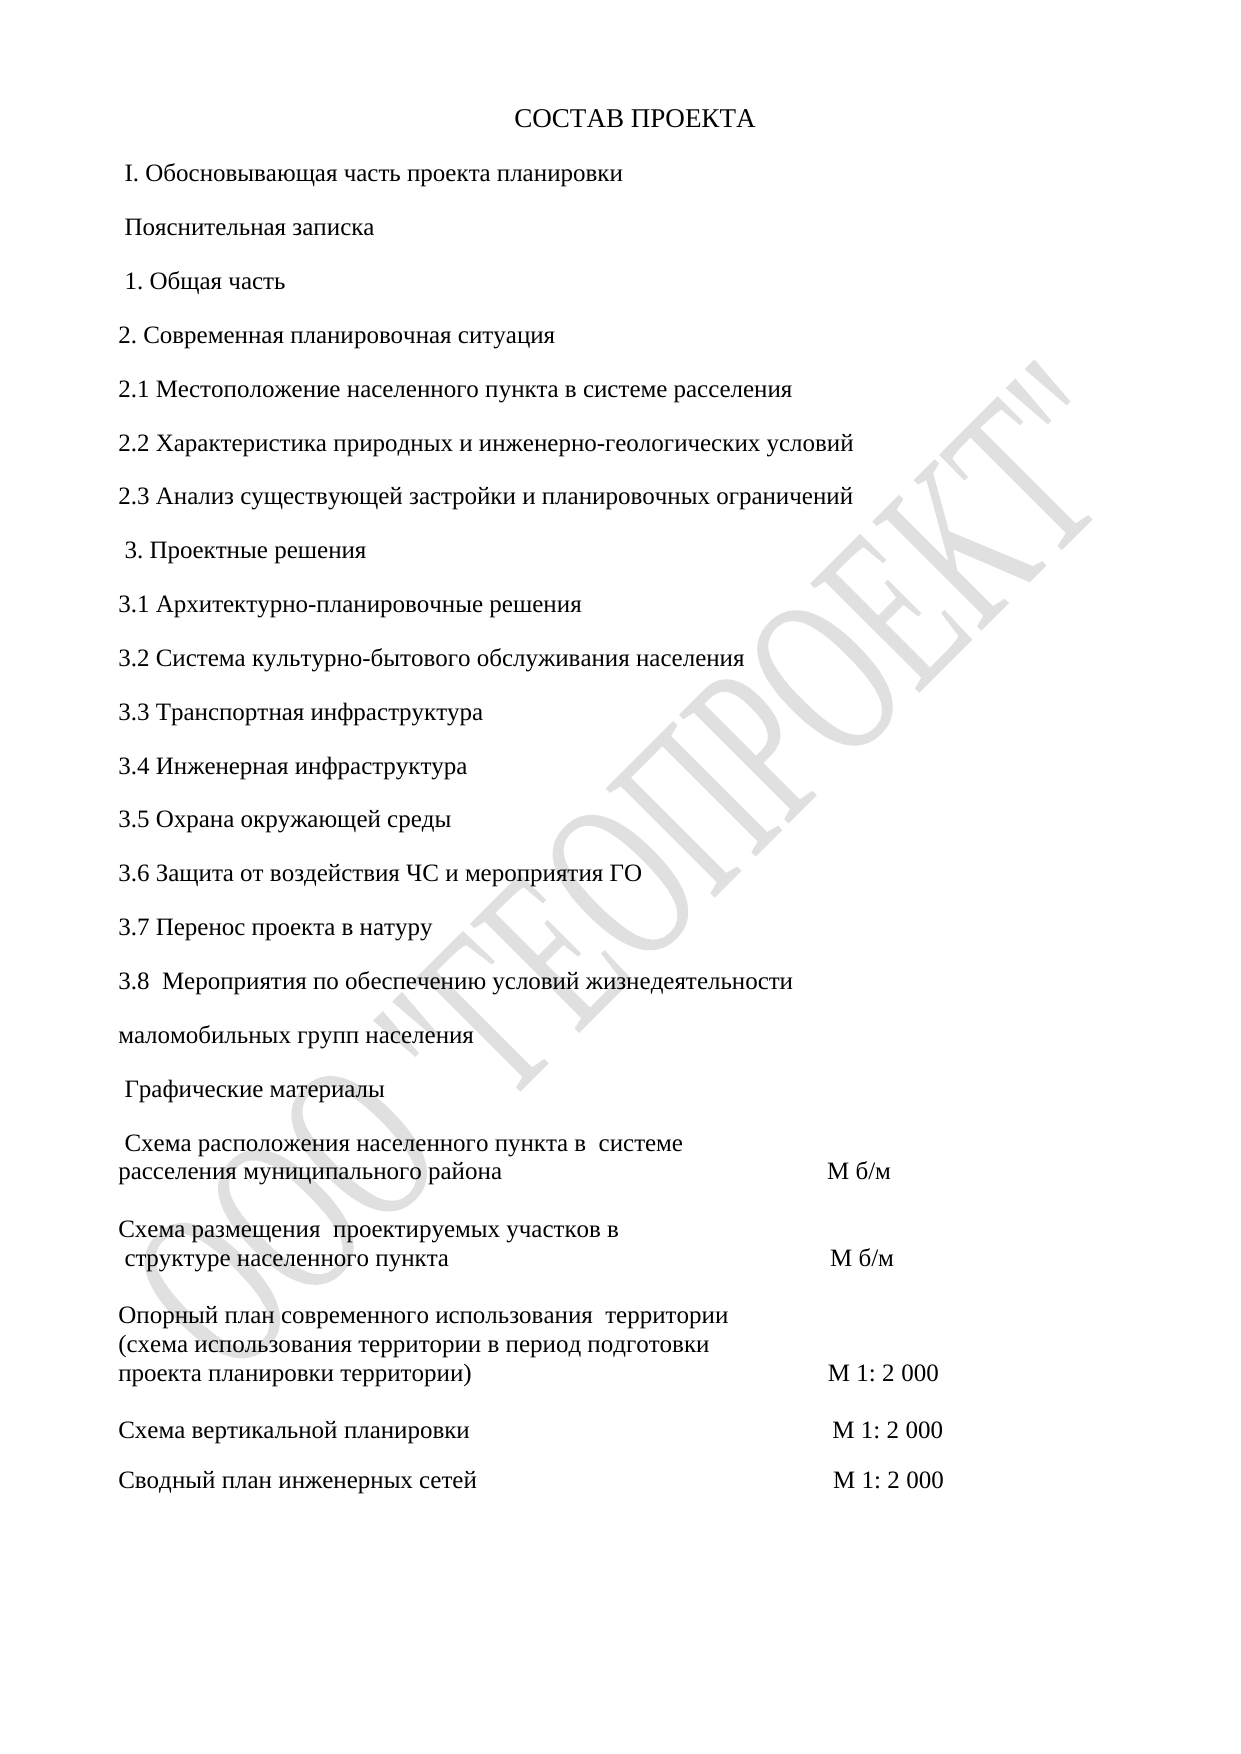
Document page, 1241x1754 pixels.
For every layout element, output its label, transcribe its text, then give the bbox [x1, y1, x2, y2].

text 3.3 Транспортная инфраструктура [118, 697, 1152, 726]
text проекта планировки территории) М 1: 2 000 [118, 1358, 1152, 1386]
text 3.8 Мероприятия по обеспечению условий жизнедеятельности [118, 966, 1152, 995]
text (схема использования территории в период подготовки [118, 1329, 1152, 1358]
text 2.2 Характеристика природных и инженерно-геологических условий [118, 428, 1152, 456]
text 3.6 Защита от воздействия ЧС и мероприятия ГО [118, 858, 1152, 887]
text маломобильных групп населения [118, 1020, 1152, 1049]
text 2. Современная планировочная ситуация [118, 320, 1152, 349]
text структуре населенного пункта М б/м [118, 1243, 1152, 1271]
text 3.1 Архитектурно-планировочные решения [118, 589, 1152, 618]
text СОСТАВ ПРОЕКТА [118, 102, 1152, 133]
text 1. Общая часть [118, 266, 1152, 295]
text Сводный план инженерных сетей М 1: 2 000 [118, 1465, 1152, 1493]
text расселения муниципального района М б/м [118, 1156, 1152, 1185]
text I. Обосновывающая часть проекта планировки [118, 158, 1152, 187]
text 3.7 Перенос проекта в натуру [118, 912, 1152, 941]
text 3.4 Инженерная инфраструктура [118, 751, 1152, 779]
text Опорный план современного использования территории [118, 1300, 1152, 1329]
text 3.2 Система культурно-бытового обслуживания населения [118, 643, 1152, 672]
text 3.5 Охрана окружающей среды [118, 804, 1152, 833]
text Схема размещения проектируемых участков в [118, 1214, 1152, 1243]
text Схема расположения населенного пункта в системе [118, 1128, 1152, 1156]
text 2.3 Анализ существующей застройки и планировочных ограничений [118, 481, 1152, 510]
text Схема вертикальной планировки М 1: 2 000 [118, 1415, 1152, 1444]
text 2.1 Местоположение населенного пункта в системе расселения [118, 374, 1152, 402]
text Пояснительная записка [118, 212, 1152, 241]
text 3. Проектные решения [118, 535, 1152, 564]
text Графические материалы [118, 1074, 1152, 1103]
